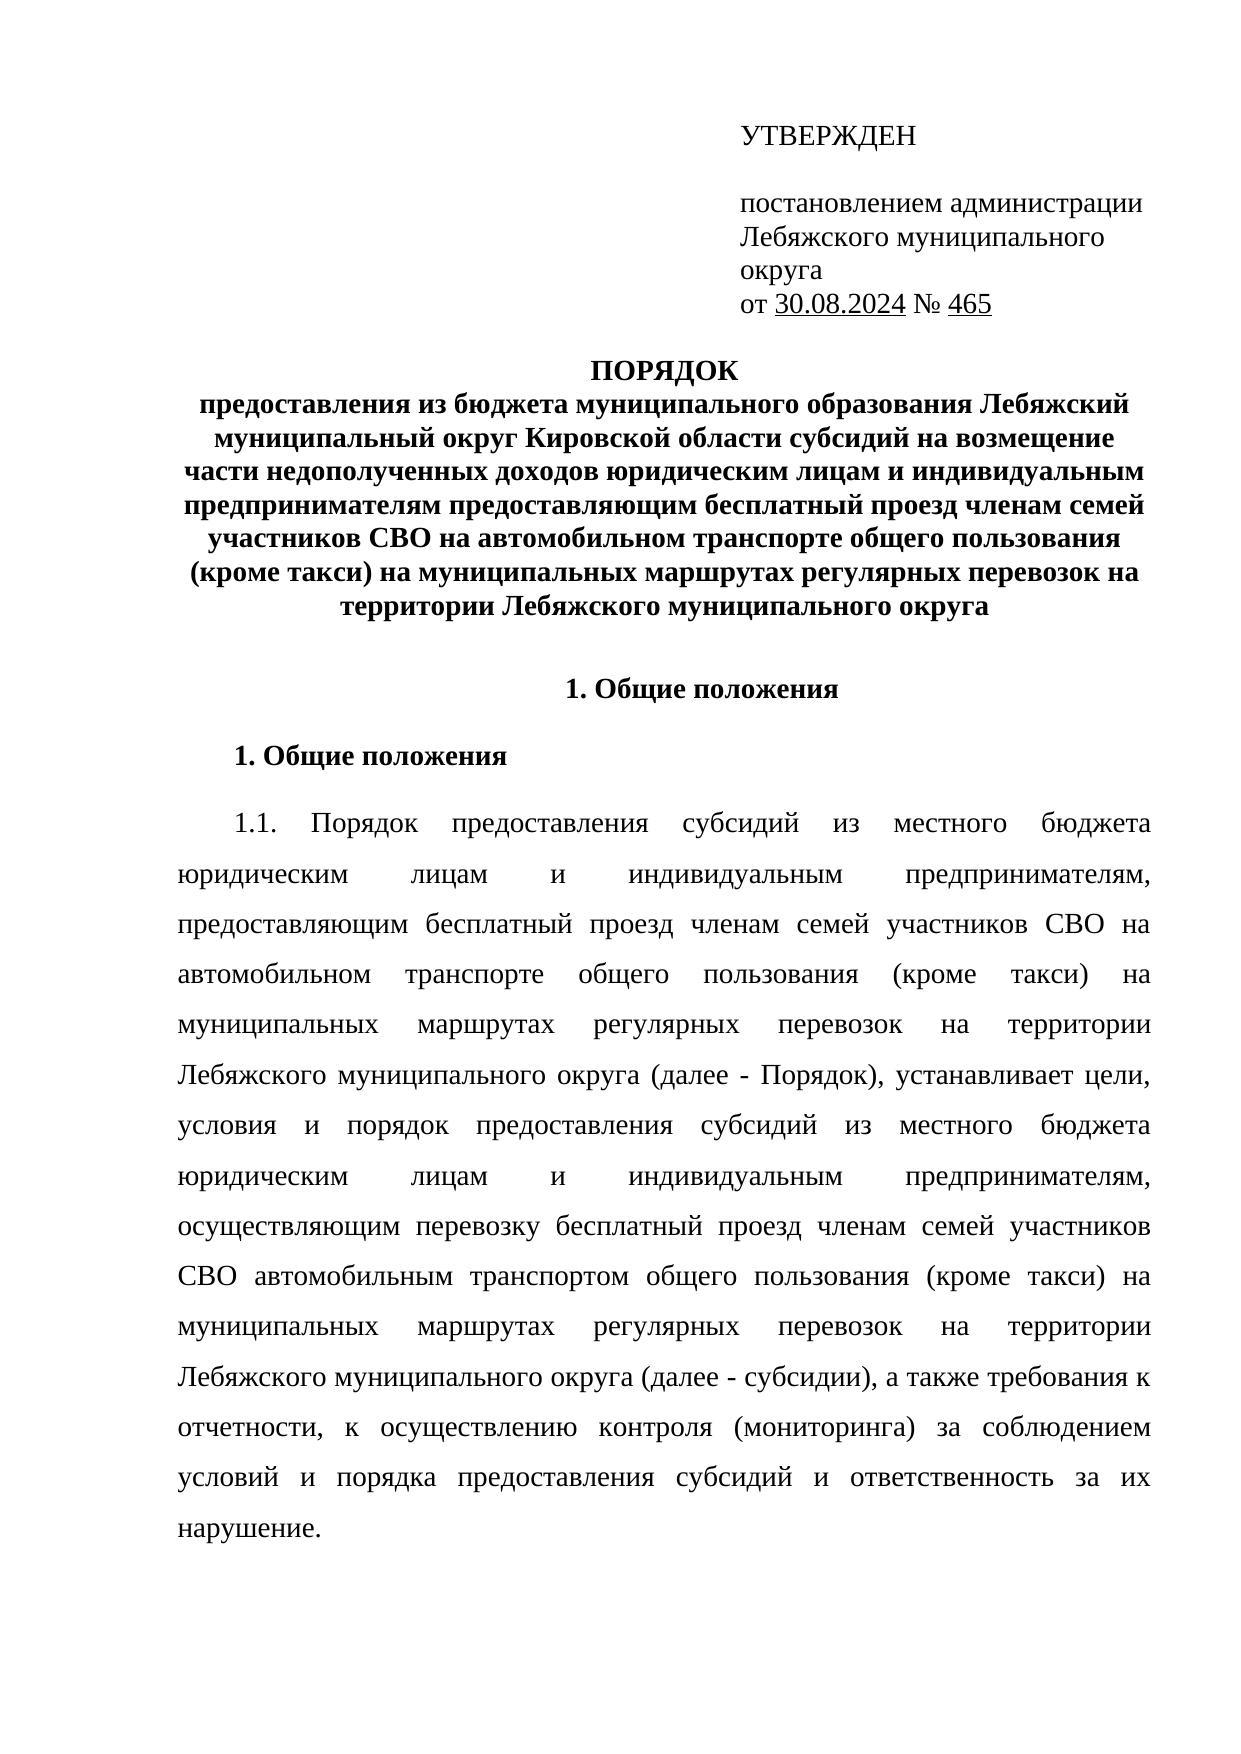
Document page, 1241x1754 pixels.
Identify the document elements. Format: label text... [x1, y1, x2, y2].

text от 30.08.2024 № 465 [740, 286, 1152, 319]
text постановлением администрации Лебяжского муниципального округа [740, 185, 1152, 286]
text УТВЕРЖДЕН [740, 118, 1152, 152]
text предоставления из бюджета муниципального образования Лебяжский муниципальный округ Кировской области субсидий на возмещение части недополученных доходов юридическим лицам и индивидуальным предпринимателям предоставляющим бесплатный проезд членам семей участников СВО на автомобильном транспорте общего пользования (кроме такси) на муниципальных маршрутах регулярных перевозок на территории Лебяжского муниципального округа [177, 386, 1152, 621]
title ПОРЯДОК [177, 353, 1152, 386]
text 1. Общие положения [177, 671, 1152, 705]
text 1. Общие положения [177, 738, 1152, 772]
text 1.1. Порядок предоставления субсидий из местного бюджета юридическим лицам и индивидуальным предпринимателям, предоставляющим бесплатный проезд членам семей участников СВО на автомобильном транспорте общего пользования (кроме такси) на муниципальных маршрутах регулярных перевозок на территории Лебяжского муниципального округа (далее - Порядок), устанавливает цели, условия и порядок предоставления субсидий из местного бюджета юридическим лицам и индивидуальным предпринимателям, осуществляющим перевозку бесплатный проезд членам семей участников СВО автомобильным транспортом общего пользования (кроме такси) на муниципальных маршрутах регулярных перевозок на территории Лебяжского муниципального округа (далее - субсидии), а также требования к отчетности, к осуществлению контроля (мониторинга) за соблюдением условий и порядка предоставления субсидий и ответственность за их нарушение. [177, 805, 1152, 1543]
